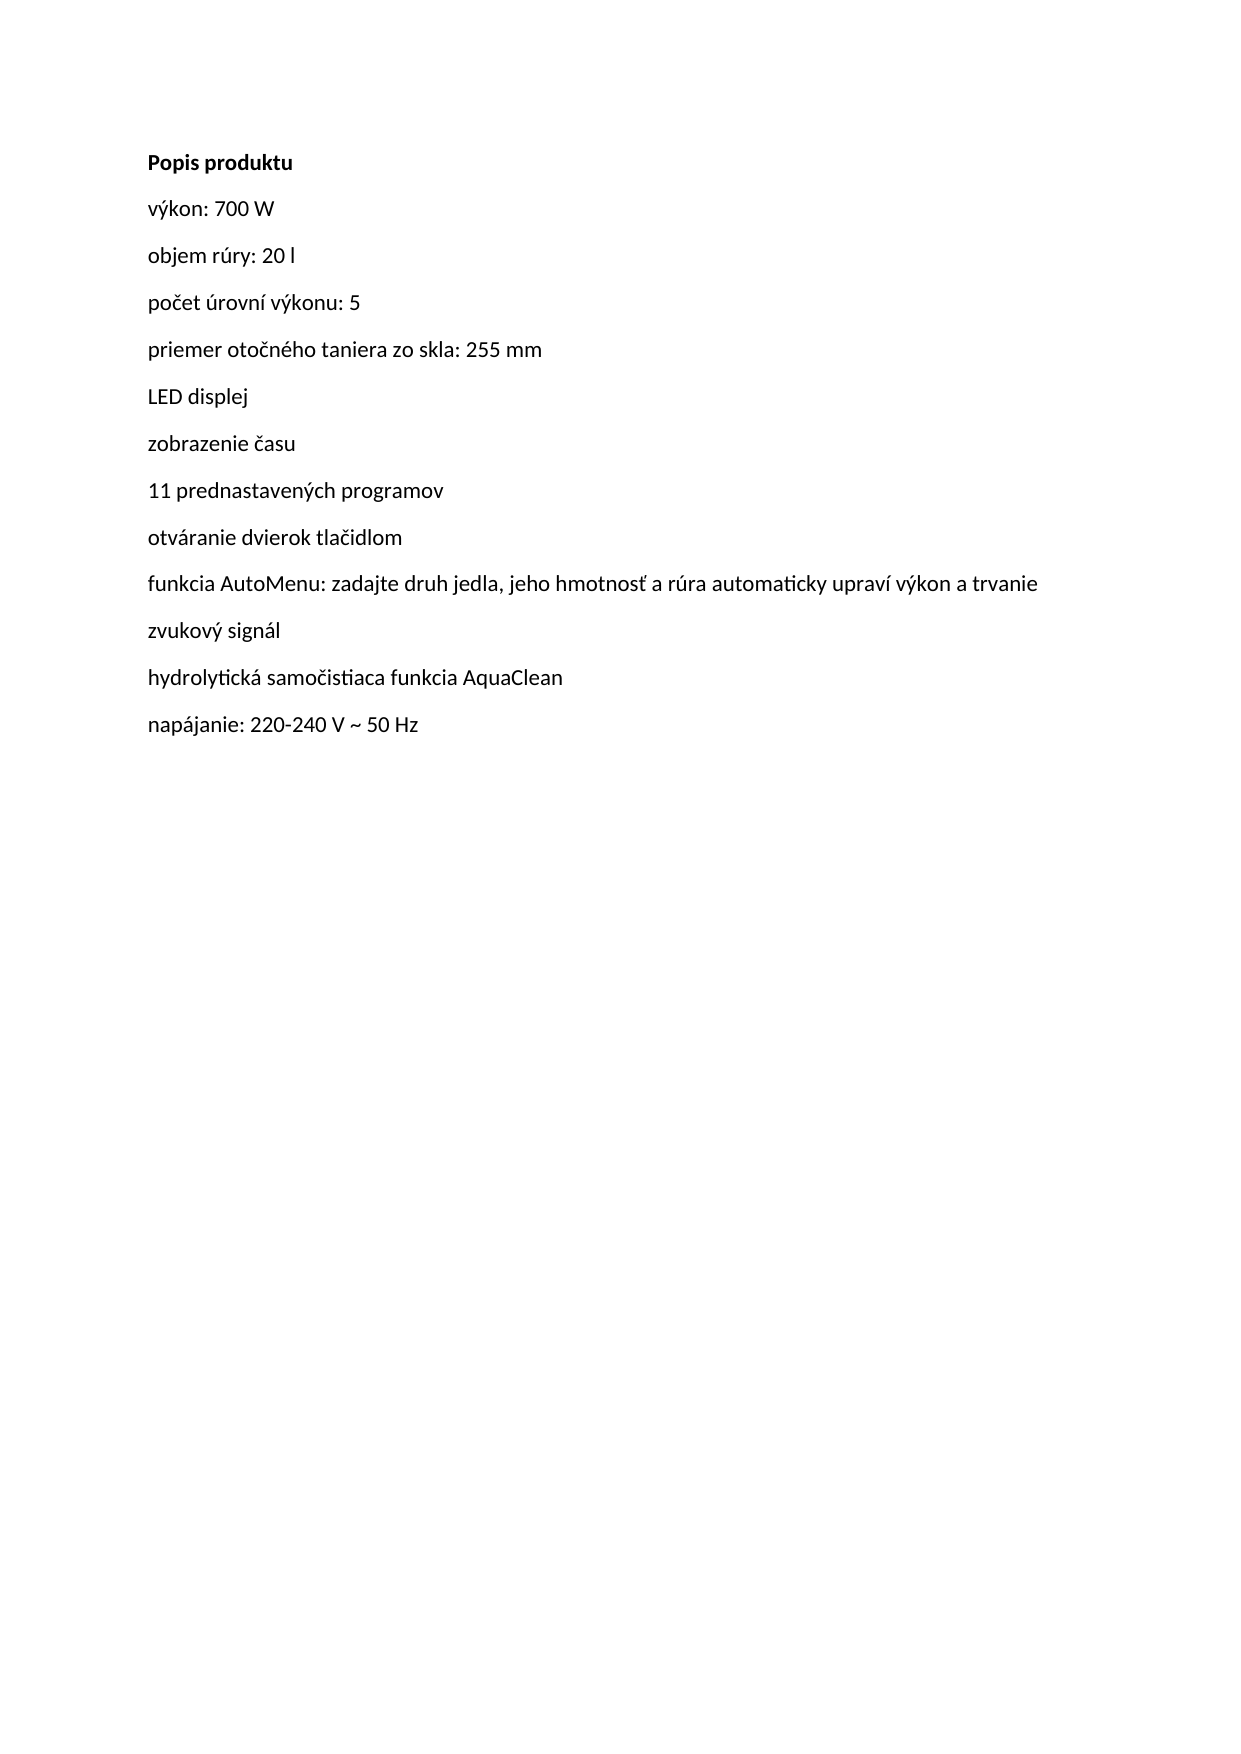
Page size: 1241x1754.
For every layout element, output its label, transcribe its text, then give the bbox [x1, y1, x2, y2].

text priemer otočného taniera zo skla: 255 mm [148, 335, 1093, 363]
text funkcia AutoMenu: zadajte druh jedla, jeho hmotnosť a rúra automaticky upraví výkon a trvanie [148, 569, 1093, 597]
text zvukový signál [148, 616, 1093, 644]
text výkon: 700 W [148, 194, 1093, 222]
text LED displej [148, 382, 1093, 410]
text otváranie dvierok tlačidlom [148, 523, 1093, 551]
text počet úrovní výkonu: 5 [148, 288, 1093, 316]
text zobrazenie času [148, 429, 1093, 457]
text Popis produktu [148, 148, 1093, 176]
text napájanie: 220-240 V ~ 50 Hz [148, 710, 1093, 738]
text hydrolytická samočistiaca funkcia AquaClean [148, 663, 1093, 691]
text 11 prednastavených programov [148, 476, 1093, 504]
text objem rúry: 20 l [148, 241, 1093, 269]
